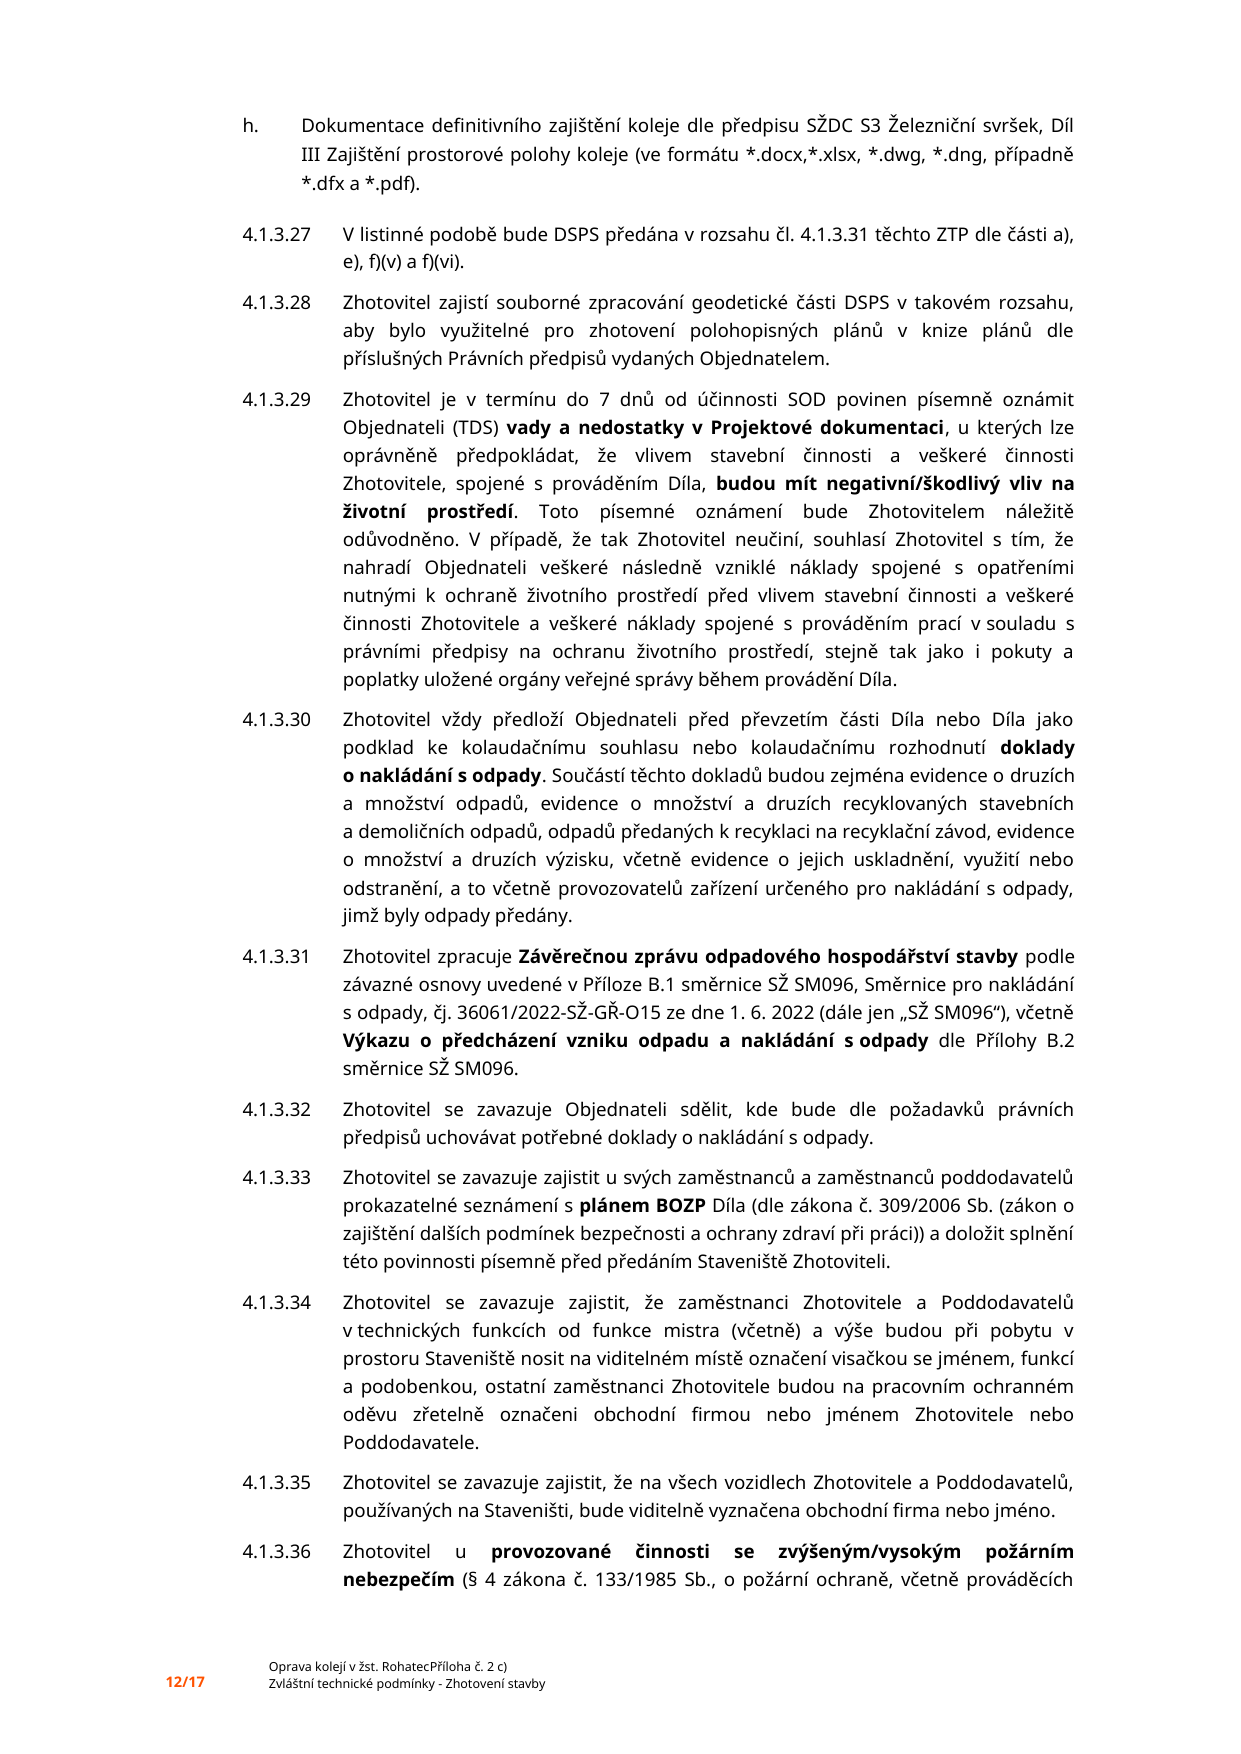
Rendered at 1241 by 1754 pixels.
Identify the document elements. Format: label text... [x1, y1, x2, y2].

text Zhotovitel zpracuje Závěrečnou zprávu odpadového hospodářství stavby podle závazné osnovy uvedené v Příloze B.1 směrnice SŽ SM096, Směrnice pro nakládání s odpady, čj. 36061/2022-SŽ-GŘ-O15 ze dne 1. 6. 2022 (dále jen „SŽ SM096“), včetně Výkazu o předcházení vzniku odpadu a nakládání s odpady dle Přílohy B.2 směrnice SŽ SM096. [242, 943, 1075, 1081]
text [242, 1538, 1075, 1592]
text Zhotovitel se zavazuje zajistit, že zaměstnanci Zhotovitele a Poddodavatelů v technických funkcích od funkce mistra (včetně) a výše budou při pobytu v prostoru Staveniště nosit na viditelném místě označení visačkou se jménem, funkcí a podobenkou, ostatní zaměstnanci Zhotovitele budou na pracovním ochranném oděvu zřetelně označeni obchodní firmou nebo jménem Zhotovitele nebo Poddodavatele. [242, 1289, 1075, 1455]
text Zhotovitel se zavazuje zajistit u svých zaměstnanců a zaměstnanců poddodavatelů prokazatelné seznámení s plánem BOZP Díla (dle zákona č. 309/2006 Sb. (zákon o zajištění dalších podmínek bezpečnosti a ochrany zdraví při práci)) a doložit splnění této povinnosti písemně před předáním Staveniště Zhotoviteli. [242, 1164, 1075, 1274]
text Zhotovitel vždy předloží Objednateli před převzetím části Díla nebo Díla jako podklad ke kolaudačnímu souhlasu nebo kolaudačnímu rozhodnutí doklady o nakládání s odpady. Součástí těchto dokladů budou zejména evidence o druzích a množství odpadů, evidence o množství a druzích recyklovaných stavebních a demoličních odpadů, odpadů předaných k recyklaci na recyklační závod, evidence o množství a druzích výzisku, včetně evidence o jejich uskladnění, využití nebo odstranění, a to včetně provozovatelů zařízení určeného pro nakládání s odpady, jimž byly odpady předány. [242, 707, 1075, 928]
text Zhotovitel se zavazuje Objednateli sdělit, kde bude dle požadavků právních předpisů uchovávat potřebné doklady o nakládání s odpady. [242, 1096, 1075, 1149]
text Zhotovitel je v termínu do 7 dnů od účinnosti SOD povinen písemně oznámit Objednateli (TDS) vady a nedostatky v Projektové dokumentaci, u kterých lze oprávněně předpokládat, že vlivem stavební činnosti a veškeré činnosti Zhotovitele, spojené s prováděním Díla, budou mít negativní/škodlivý vliv na životní prostředí. Toto písemné oznámení bude Zhotovitelem náležitě odůvodněno. V případě, že tak Zhotovitel neučiní, souhlasí Zhotovitel s tím, že nahradí Objednateli veškeré následně vzniklé náklady spojené s opatřeními nutnými k ochraně životního prostředí před vlivem stavební činnosti a veškeré činnosti Zhotovitele a veškeré náklady spojené s prováděním prací v souladu s právními předpisy na ochranu životního prostředí, stejně tak jako i pokuty a poplatky uložené orgány veřejné správy během provádění Díla. [242, 386, 1075, 692]
text Zhotovitel zajistí souborné zpracování geodetické části DSPS v takovém rozsahu, aby bylo využitelné pro zhotovení polohopisných plánů v knize plánů dle příslušných Právních předpisů vydaných Objednatelem. [242, 289, 1075, 371]
text Zhotovitel se zavazuje zajistit, že na všech vozidlech Zhotovitele a Poddodavatelů, používaných na Staveništi, bude viditelně vyznačena obchodní firma nebo jméno. [242, 1470, 1075, 1523]
text V listinné podobě bude DSPS předána v rozsahu čl. 4.1.3.31 těchto ZTP dle části a), e), f)(v) a f)(vi). [242, 221, 1075, 274]
list Dokumentace definitivního zajištění koleje dle předpisu SŽDC S3 Železniční svršek, Díl III Zajištění prostorové polohy koleje (ve formátu *.docx,*.xlsx, *.dwg, *.dng, případně *.dfx a *.pdf). [242, 112, 1075, 196]
